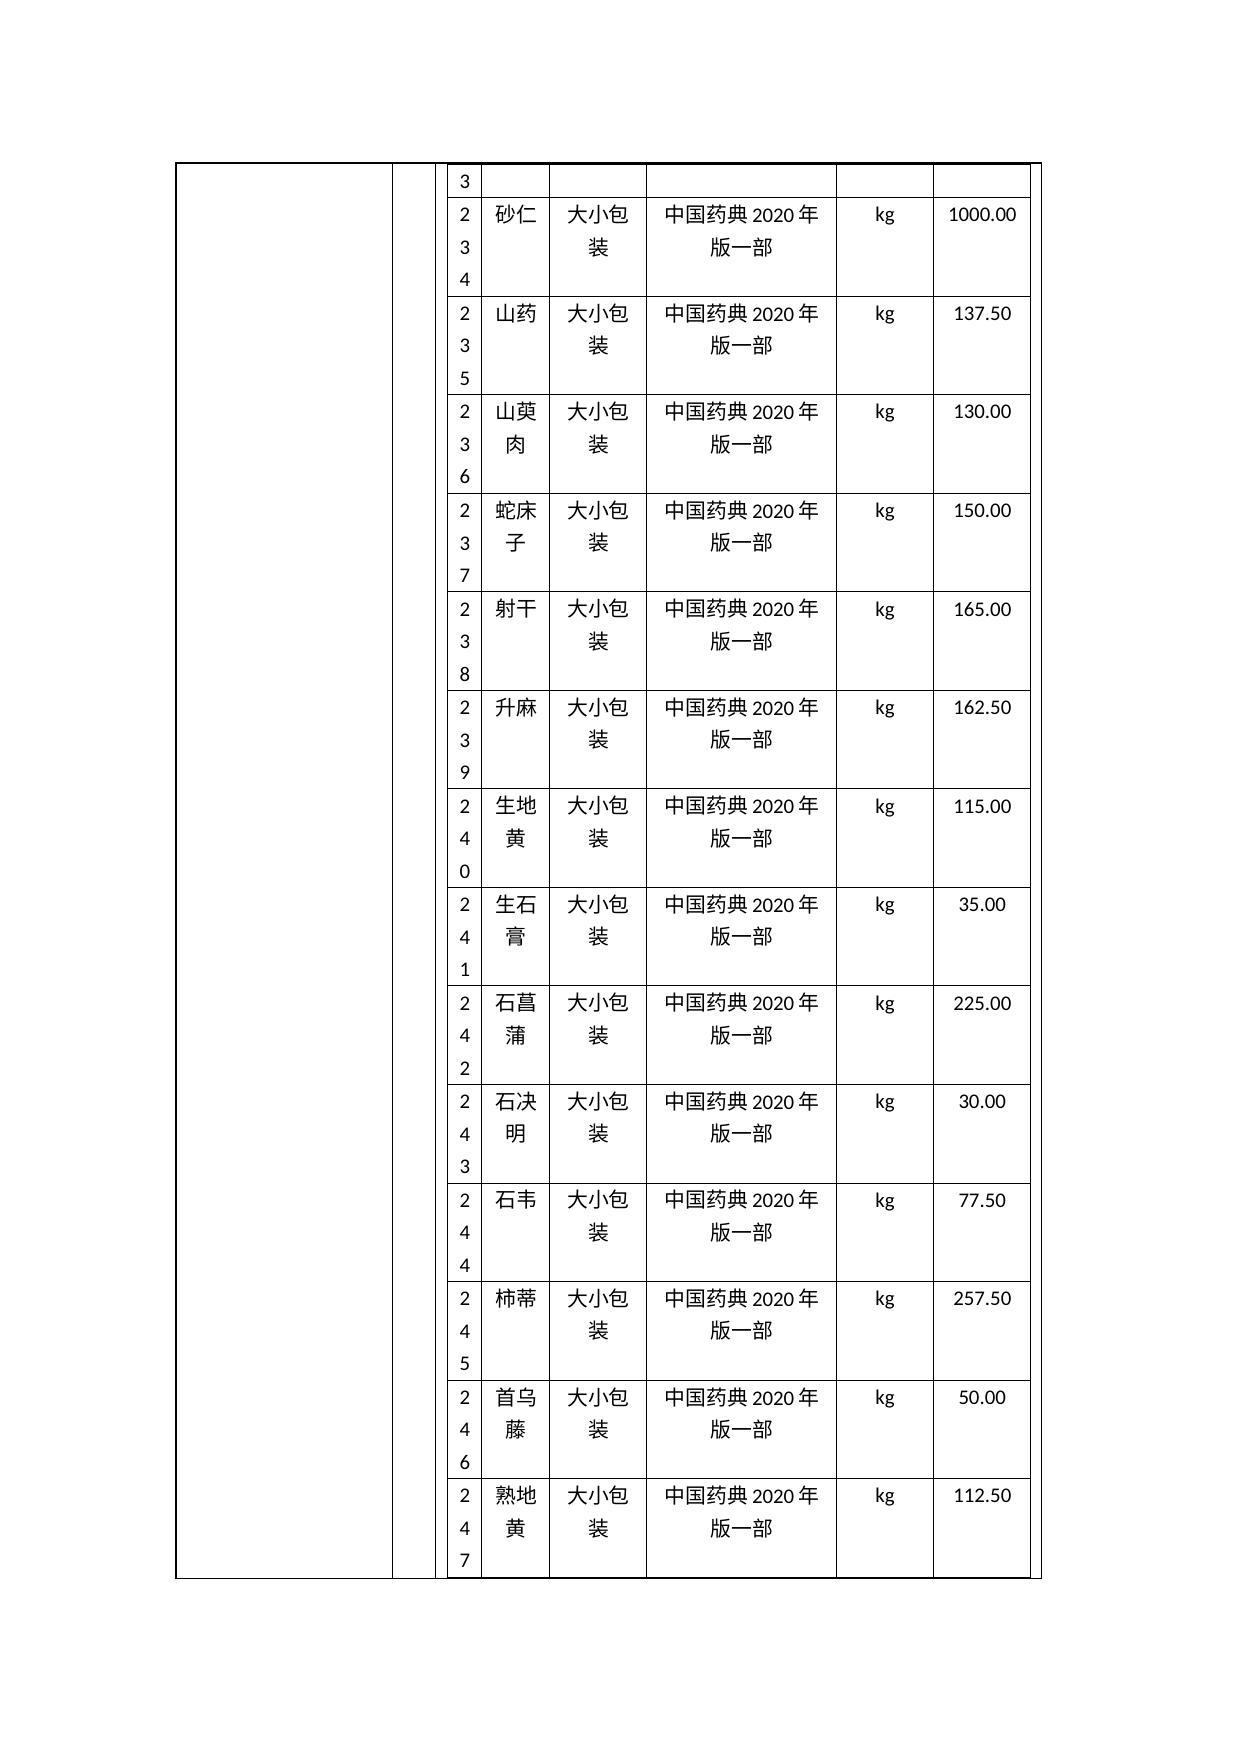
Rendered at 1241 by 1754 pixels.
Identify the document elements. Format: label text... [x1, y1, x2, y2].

table_cell 一、规格及执行标准： （一）中药饮片需求一览表 （2）主要中药饮片产地要求： [647, 592, 836, 690]
table_cell 1 [393, 164, 435, 1578]
table_cell 一、规格及执行标准： （一）中药饮片需求一览表 （2）主要中药饮片产地要求： [482, 691, 549, 788]
table_cell 一、规格及执行标准： （一）中药饮片需求一览表 （2）主要中药饮片产地要求： [550, 494, 646, 591]
table_cell 一、规格及执行标准： （一）中药饮片需求一览表 （2）主要中药饮片产地要求： [550, 691, 646, 788]
table_cell 一、规格及执行标准： （一）中药饮片需求一览表 （2）主要中药饮片产地要求： [934, 888, 1030, 985]
table_cell 一、规格及执行标准： （一）中药饮片需求一览表 （2）主要中药饮片产地要求： [837, 395, 933, 493]
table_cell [934, 1479, 1030, 1577]
table_cell 一、规格及执行标准： （一）中药饮片需求一览表 （2）主要中药饮片产地要求： [934, 691, 1030, 788]
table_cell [837, 165, 933, 197]
table_cell [177, 164, 392, 1578]
table_cell 一、规格及执行标准： （一）中药饮片需求一览表 （2）主要中药饮片产地要求： [482, 1184, 549, 1281]
table_cell 一、规格及执行标准： （一）中药饮片需求一览表 （2）主要中药饮片产地要求： [934, 986, 1030, 1084]
table_cell 一、规格及执行标准： （一）中药饮片需求一览表 （2）主要中药饮片产地要求： [934, 297, 1030, 394]
table_cell 一、规格及执行标准： （一）中药饮片需求一览表 （2）主要中药饮片产地要求： [647, 1184, 836, 1281]
table_cell 一、规格及执行标准： （一）中药饮片需求一览表 （2）主要中药饮片产地要求： [482, 1085, 549, 1183]
table_cell 一、规格及执行标准： （一）中药饮片需求一览表 （2）主要中药饮片产地要求： [550, 592, 646, 690]
table_cell 一、规格及执行标准： （一）中药饮片需求一览表 （2）主要中药饮片产地要求： [482, 1381, 549, 1478]
table_cell 一、规格及执行标准： （一）中药饮片需求一览表 （2）主要中药饮片产地要求： [482, 888, 549, 985]
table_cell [482, 1479, 549, 1577]
table_cell 一、规格及执行标准： （一）中药饮片需求一览表 （2）主要中药饮片产地要求： [647, 198, 836, 296]
table_cell 一、规格及执行标准： （一）中药饮片需求一览表 （2）主要中药饮片产地要求： [934, 1282, 1030, 1380]
table_cell 一、规格及执行标准： （一）中药饮片需求一览表 （2）主要中药饮片产地要求： [837, 592, 933, 690]
table_cell 一、规格及执行标准： （一）中药饮片需求一览表 （2）主要中药饮片产地要求： [934, 395, 1030, 493]
table_cell 一、规格及执行标准： （一）中药饮片需求一览表 （2）主要中药饮片产地要求： [482, 592, 549, 690]
table_cell 一、规格及执行标准： （一）中药饮片需求一览表 （2）主要中药饮片产地要求： [647, 691, 836, 788]
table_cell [550, 1479, 646, 1577]
table_cell 一、规格及执行标准： （一）中药饮片需求一览表 （2）主要中药饮片产地要求： [550, 198, 646, 296]
table_cell 一、规格及执行标准： （一）中药饮片需求一览表 （2）主要中药饮片产地要求： [550, 1282, 646, 1380]
table_cell 一、规格及执行标准： （一）中药饮片需求一览表 （2）主要中药饮片产地要求： [550, 986, 646, 1084]
table_cell 一、规格及执行标准： （一）中药饮片需求一览表 （2）主要中药饮片产地要求： [837, 789, 933, 887]
table_cell 一、规格及执行标准： （一）中药饮片需求一览表 （2）主要中药饮片产地要求： [482, 789, 549, 887]
table_cell 一、规格及执行标准： （一）中药饮片需求一览表 （2）主要中药饮片产地要求： [837, 1282, 933, 1380]
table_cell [436, 164, 447, 1578]
table_cell 一、规格及执行标准： （一）中药饮片需求一览表 （2）主要中药饮片产地要求： [837, 198, 933, 296]
table_cell 一、规格及执行标准： （一）中药饮片需求一览表 （2）主要中药饮片产地要求： [550, 1184, 646, 1281]
table_cell 一、规格及执行标准： （一）中药饮片需求一览表 （2）主要中药饮片产地要求： [482, 986, 549, 1084]
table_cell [550, 165, 646, 197]
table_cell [837, 1479, 933, 1577]
table_cell 一、规格及执行标准： （一）中药饮片需求一览表 （2）主要中药饮片产地要求： [934, 198, 1030, 296]
table_cell 一、规格及执行标准： （一）中药饮片需求一览表 （2）主要中药饮片产地要求： [482, 395, 549, 493]
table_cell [934, 165, 1030, 197]
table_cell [482, 165, 549, 197]
table_cell 一、规格及执行标准： （一）中药饮片需求一览表 （2）主要中药饮片产地要求： [934, 1184, 1030, 1281]
table_cell 一、规格及执行标准： （一）中药饮片需求一览表 （2）主要中药饮片产地要求： [934, 494, 1030, 591]
table_cell 一、规格及执行标准： （一）中药饮片需求一览表 （2）主要中药饮片产地要求： [934, 1085, 1030, 1183]
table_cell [647, 165, 836, 197]
table_cell 一、规格及执行标准： （一）中药饮片需求一览表 （2）主要中药饮片产地要求： [550, 1085, 646, 1183]
table_cell 一、规格及执行标准： （一）中药饮片需求一览表 （2）主要中药饮片产地要求： [934, 789, 1030, 887]
table_cell 一、规格及执行标准： （一）中药饮片需求一览表 （2）主要中药饮片产地要求： [647, 789, 836, 887]
table_cell 一、规格及执行标准： （一）中药饮片需求一览表 （2）主要中药饮片产地要求： [647, 888, 836, 985]
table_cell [647, 1479, 836, 1577]
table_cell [448, 1479, 481, 1577]
table_cell 一、规格及执行标准： （一）中药饮片需求一览表 （2）主要中药饮片产地要求： [647, 297, 836, 394]
table_cell 一、规格及执行标准： （一）中药饮片需求一览表 （2）主要中药饮片产地要求： [837, 986, 933, 1084]
table_cell 一、规格及执行标准： （一）中药饮片需求一览表 （2）主要中药饮片产地要求： [482, 198, 549, 296]
table_cell 一、规格及执行标准： （一）中药饮片需求一览表 （2）主要中药饮片产地要求： [550, 395, 646, 493]
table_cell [1031, 164, 1041, 1578]
table_cell 一、规格及执行标准： （一）中药饮片需求一览表 （2）主要中药饮片产地要求： [482, 297, 549, 394]
table_cell 一、规格及执行标准： （一）中药饮片需求一览表 （2）主要中药饮片产地要求： [647, 1282, 836, 1380]
table_cell 一、规格及执行标准： （一）中药饮片需求一览表 （2）主要中药饮片产地要求： [550, 888, 646, 985]
table_cell 一、规格及执行标准： （一）中药饮片需求一览表 （2）主要中药饮片产地要求： [550, 297, 646, 394]
table_cell 一、规格及执行标准： （一）中药饮片需求一览表 （2）主要中药饮片产地要求： [837, 297, 933, 394]
table_cell 一、规格及执行标准： （一）中药饮片需求一览表 （2）主要中药饮片产地要求： [934, 1381, 1030, 1478]
table_cell 一、规格及执行标准： （一）中药饮片需求一览表 （2）主要中药饮片产地要求： [837, 1085, 933, 1183]
table_cell 一、规格及执行标准： （一）中药饮片需求一览表 （2）主要中药饮片产地要求： [647, 1085, 836, 1183]
table_cell 一、规格及执行标准： （一）中药饮片需求一览表 （2）主要中药饮片产地要求： [837, 1184, 933, 1281]
table_cell 一、规格及执行标准： （一）中药饮片需求一览表 （2）主要中药饮片产地要求： [837, 691, 933, 788]
table_cell 一、规格及执行标准： （一）中药饮片需求一览表 （2）主要中药饮片产地要求： [837, 888, 933, 985]
table_cell 一、规格及执行标准： （一）中药饮片需求一览表 （2）主要中药饮片产地要求： [837, 1381, 933, 1478]
table_cell 一、规格及执行标准： （一）中药饮片需求一览表 （2）主要中药饮片产地要求： [647, 1381, 836, 1478]
table_cell 一、规格及执行标准： （一）中药饮片需求一览表 （2）主要中药饮片产地要求： [550, 1381, 646, 1478]
table_cell 一、规格及执行标准： （一）中药饮片需求一览表 （2）主要中药饮片产地要求： [482, 494, 549, 591]
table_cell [448, 165, 481, 197]
table_cell 一、规格及执行标准： （一）中药饮片需求一览表 （2）主要中药饮片产地要求： [934, 592, 1030, 690]
table_cell 一、规格及执行标准： （一）中药饮片需求一览表 （2）主要中药饮片产地要求： [647, 986, 836, 1084]
table_cell 一、规格及执行标准： （一）中药饮片需求一览表 （2）主要中药饮片产地要求： [647, 395, 836, 493]
table_cell 一、规格及执行标准： （一）中药饮片需求一览表 （2）主要中药饮片产地要求： [647, 494, 836, 591]
table_cell 一、规格及执行标准： （一）中药饮片需求一览表 （2）主要中药饮片产地要求： [837, 494, 933, 591]
table_cell 一、规格及执行标准： （一）中药饮片需求一览表 （2）主要中药饮片产地要求： [482, 1282, 549, 1380]
table_cell 一、规格及执行标准： （一）中药饮片需求一览表 （2）主要中药饮片产地要求： [550, 789, 646, 887]
